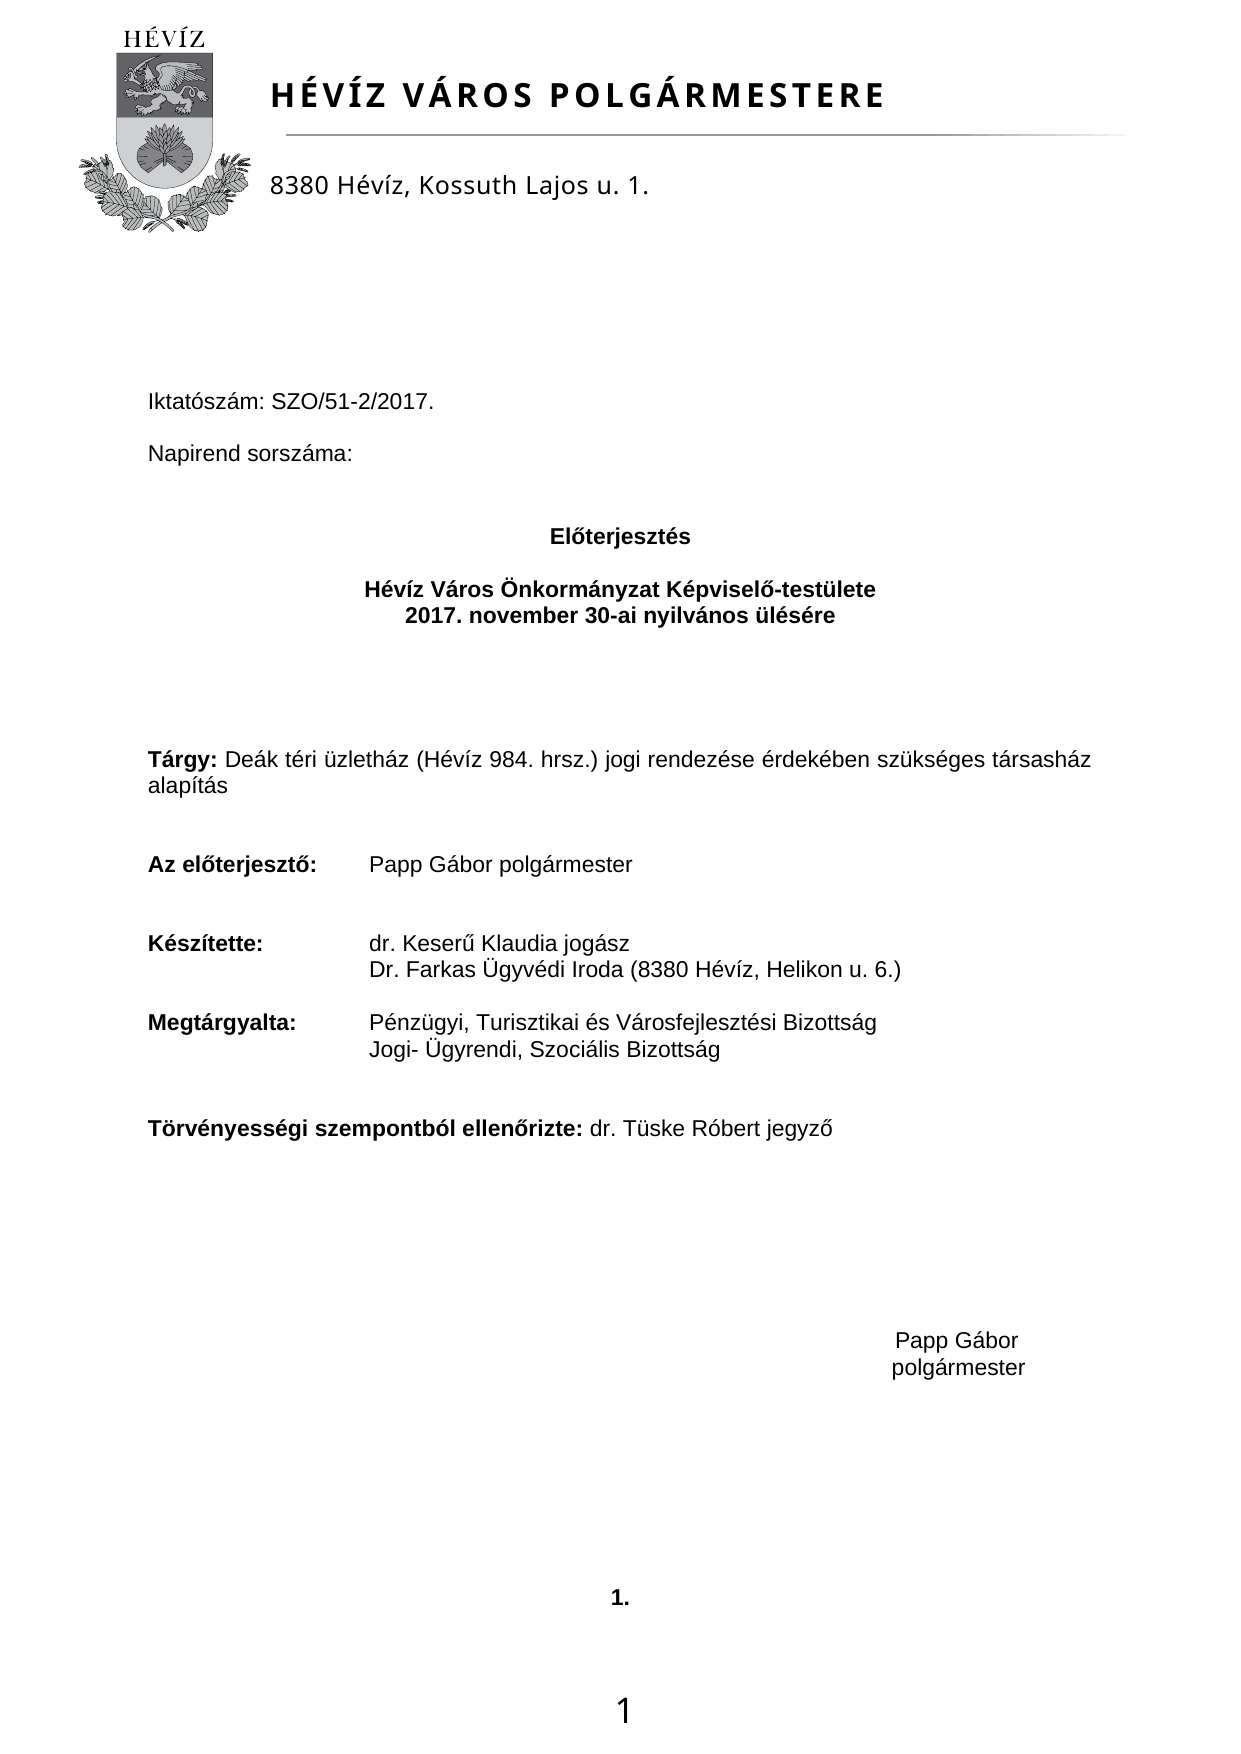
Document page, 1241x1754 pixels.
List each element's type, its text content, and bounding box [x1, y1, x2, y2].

text Dr. Farkas Ügyvédi Iroda (8380 Hévíz, Helikon u. 6.) [148, 956, 1093, 983]
text 8380 Hévíz, Kossuth Lajos u. 1. [227, 168, 1093, 202]
text HÉVÍZ VÁROS POLGÁRMESTERE [213, 72, 1093, 117]
text Hévíz Város Önkormányzat Képviselő-testülete [148, 576, 1093, 602]
text Készítette: dr. Keserű Klaudia jogász [148, 930, 1093, 956]
text Az előterjesztő: Papp Gábor polgármester [148, 851, 1093, 877]
text polgármester [148, 1353, 1093, 1380]
text Iktatószám: SZO/51-2/2017. [148, 388, 1093, 414]
text 2017. november 30-ai nyilvános ülésére [148, 602, 1093, 629]
text Törvényességi szempontból ellenőrizte: dr. Tüske Róbert jegyző [148, 1114, 1093, 1141]
text Jogi- Ügyrendi, Szociális Bizottság [148, 1036, 1093, 1062]
text Előterjesztés [148, 523, 1093, 549]
text 8380 Hévíz, Kossuth Lajos u. 1. [148, 168, 217, 202]
text Napirend sorszáma: [148, 440, 1093, 467]
text Papp Gábor [148, 1327, 1093, 1353]
text Tárgy: Deák téri üzletház (Hévíz 984. hrsz.) jogi rendezése érdekében szükséges társasház alapítás [148, 746, 1093, 798]
text Megtárgyalta: Pénzügyi, Turisztikai és Városfejlesztési Bizottság [148, 1009, 1093, 1036]
text 1. [148, 1584, 1093, 1610]
